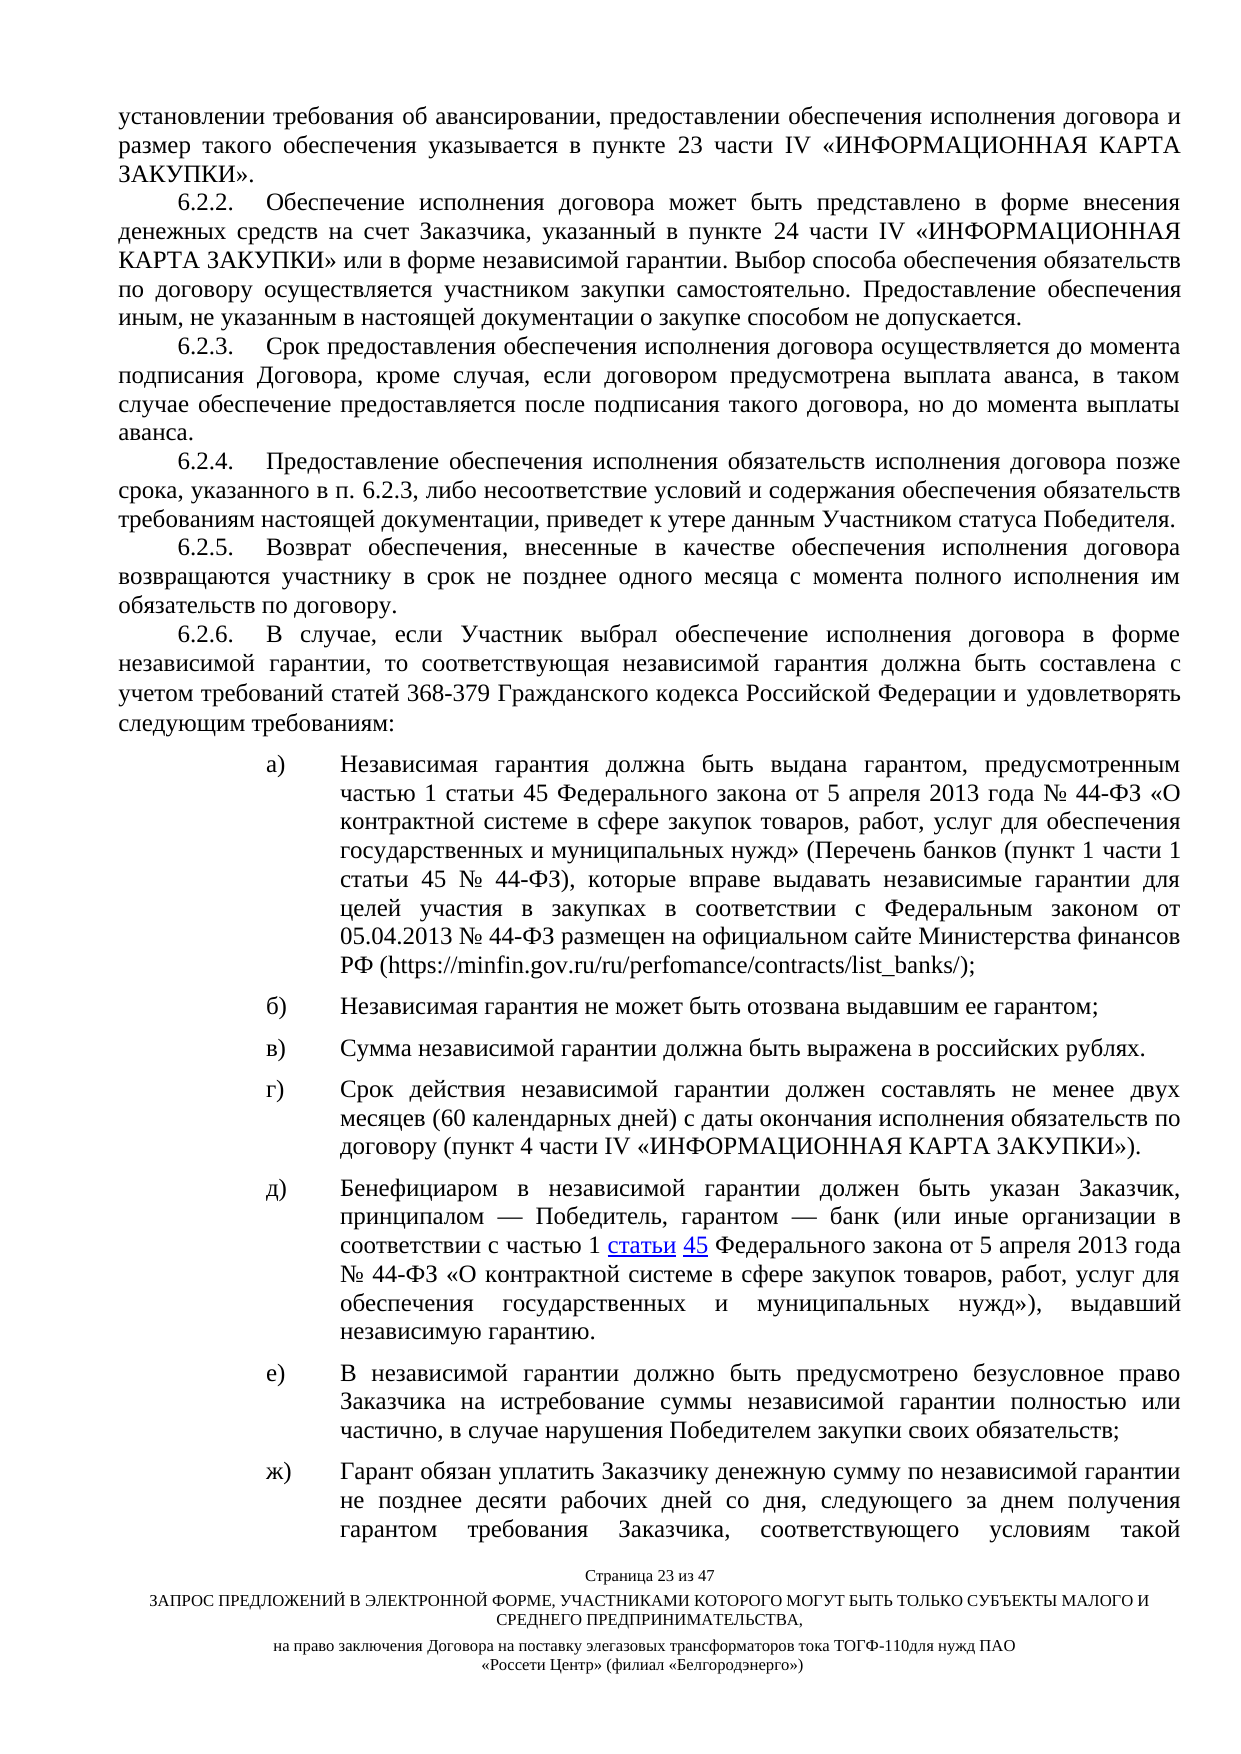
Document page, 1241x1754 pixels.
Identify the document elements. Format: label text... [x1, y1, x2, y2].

list Срок действия независимой гарантии должен составлять не менее двух месяцев (60 календарных дней) с даты окончания исполнения обязательств по договору (пункт 4 части IV «ИНФОРМАЦИОННАЯ КАРТА ЗАКУПКИ»). [266, 1074, 1181, 1160]
list Независимая гарантия не может быть отозвана выдавшим ее гарантом; [266, 991, 1181, 1020]
list Сумма независимой гарантии должна быть выражена в российских рублях. [266, 1033, 1181, 1061]
subtitle Обеспечение исполнения договора может быть представлено в форме внесения денежных средств на счет Заказчика, указанный в пункте 24 части IV «ИНФОРМАЦИОННАЯ КАРТА ЗАКУПКИ» или в форме независимой гарантии. Выбор способа обеспечения обязательств по договору осуществляется участником закупки самостоятельно. Предоставление обеспечения иным, не указанным в настоящей документации о закупке способом не допускается. [118, 187, 1181, 331]
subtitle В случае, если Участник выбрал обеспечение исполнения договора в форме независимой гарантии, то соответствующая независимой гарантия должна быть составлена с учетом требований статей 368-379 Гражданского кодекса Российской Федерации и удовлетворять следующим требованиям: [118, 619, 1181, 736]
list Бенефициаром в независимой гарантии должен быть указан Заказчик, принципалом — Победитель, гарантом — банк (или иные организации в соответствии с частью 1 статьи 45 Федерального закона от 5 апреля 2013 года № 44-ФЗ «О контрактной системе в сфере закупок товаров, работ, услуг для обеспечения государственных и муниципальных нужд»), выдавший независимую гарантию. [266, 1173, 1181, 1345]
list В независимой гарантии должно быть предусмотрено безусловное право Заказчика на истребование суммы независимой гарантии полностью или частично, в случае нарушения Победителем закупки своих обязательств; [266, 1358, 1181, 1444]
subtitle Возврат обеспечения, внесенные в качестве обеспечения исполнения договора возвращаются участнику в срок не позднее одного месяца с момента полного исполнения им обязательств по договору. [118, 532, 1181, 619]
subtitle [118, 101, 1181, 187]
list Независимая гарантия должна быть выдана гарантом, предусмотренным частью 1 статьи 45 Федерального закона от 5 апреля 2013 года № 44-ФЗ «О контрактной системе в сфере закупок товаров, работ, услуг для обеспечения государственных и муниципальных нужд» (Перечень банков (пункт 1 части 1 статьи 45 № 44-ФЗ), которые вправе выдавать независимые гарантии для целей участия в закупках в соответствии с Федеральным законом от 05.04.2013 № 44-ФЗ размещен на официальном сайте Министерства финансов РФ (https://minfin.gov.ru/ru/perfomance/contracts/list_banks/); [266, 749, 1181, 979]
subtitle Срок предоставления обеспечения исполнения договора осуществляется до момента подписания Договора, кроме случая, если договором предусмотрена выплата аванса, в таком случае обеспечение предоставляется после подписания такого договора, но до момента выплаты аванса. [118, 331, 1181, 446]
subtitle Предоставление обеспечения исполнения обязательств исполнения договора позже срока, указанного в п. 6.2.3, либо несоответствие условий и содержания обеспечения обязательств требованиям настоящей документации, приведет к утере данным Участником статуса Победителя. [118, 446, 1181, 532]
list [266, 1456, 1181, 1543]
